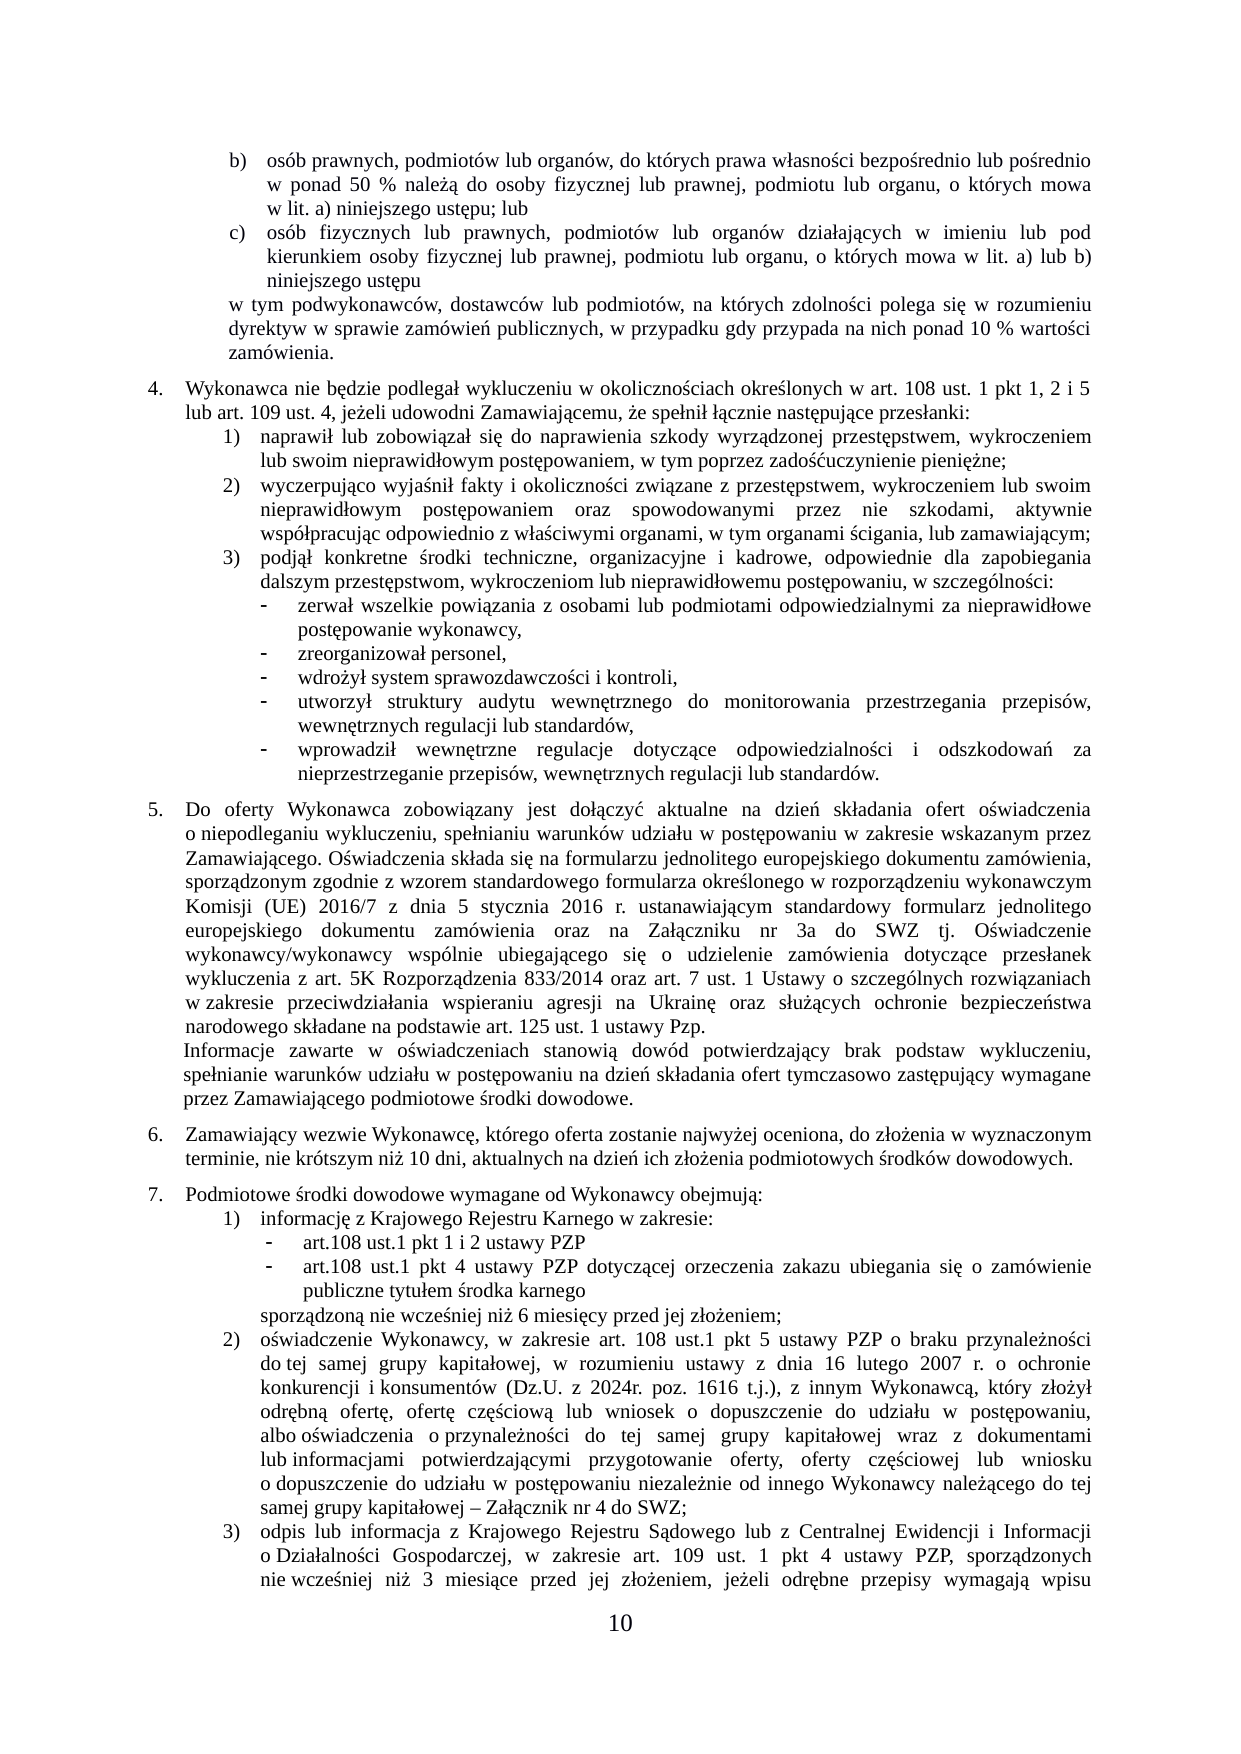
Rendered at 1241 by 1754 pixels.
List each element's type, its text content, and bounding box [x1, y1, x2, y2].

list art.108 ust.1 pkt 4 ustawy PZP dotyczącej orzeczenia zakazu ubiegania się o zamówienie publiczne tytułem środka karnego [265, 1254, 1092, 1302]
list osób fizycznych lub prawnych, podmiotów lub organów działających w imieniu lub pod kierunkiem osoby fizycznej lub prawnej, podmiotu lub organu, o których mowa w lit. a) lub b) niniejszego ustępu [229, 220, 1092, 292]
list informację z Krajowego Rejestru Karnego w zakresie: [223, 1206, 1092, 1230]
list utworzył struktury audytu wewnętrznego do monitorowania przestrzegania przepisów, wewnętrznych regulacji lub standardów, [260, 689, 1092, 737]
text w tym podwykonawców, dostawców lub podmiotów, na których zdolności polega się w rozumieniu dyrektyw w sprawie zamówień publicznych, w przypadku gdy przypada na nich ponad 10 % wartości zamówienia. [228, 292, 1092, 364]
list Wykonawca nie będzie podlegał wykluczeniu w okolicznościach określonych w art. 108 ust. 1 pkt 1, 2 i 5 lub art. 109 ust. 4, jeżeli udowodni Zamawiającemu, że spełnił łącznie następujące przesłanki: [148, 376, 1092, 424]
list oświadczenie Wykonawcy, w zakresie art. 108 ust.1 pkt 5 ustawy PZP o braku przynależności do tej samej grupy kapitałowej, w rozumieniu ustawy z dnia 16 lutego 2007 r. o ochronie konkurencji i konsumentów (Dz.U. z 2024r. poz. 1616 t.j.), z innym Wykonawcą, który złożył odrębną ofertę, ofertę częściową lub wniosek o dopuszczenie do udziału w postępowaniu, albo oświadczenia o przynależności do tej samej grupy kapitałowej wraz z dokumentami lub informacjami potwierdzającymi przygotowanie oferty, oferty częściowej lub wniosku o dopuszczenie do udziału w postępowaniu niezależnie od innego Wykonawcy należącego do tej samej grupy kapitałowej – Załącznik nr 4 do SWZ; [223, 1327, 1092, 1519]
text Informacje zawarte w oświadczeniach stanowią dowód potwierdzający brak podstaw wykluczeniu, spełnianie warunków udziału w postępowaniu na dzień składania ofert tymczasowo zastępujący wymagane przez Zamawiającego podmiotowe środki dowodowe. [183, 1038, 1092, 1110]
list podjął konkretne środki techniczne, organizacyjne i kadrowe, odpowiednie dla zapobiegania dalszym przestępstwom, wykroczeniom lub nieprawidłowemu postępowaniu, w szczególności: [223, 545, 1092, 593]
list wprowadził wewnętrzne regulacje dotyczące odpowiedzialności i odszkodowań za nieprzestrzeganie przepisów, wewnętrznych regulacji lub standardów. [260, 737, 1092, 785]
list naprawił lub zobowiązał się do naprawienia szkody wyrządzonej przestępstwem, wykroczeniem lub swoim nieprawidłowym postępowaniem, w tym poprzez zadośćuczynienie pieniężne; [223, 424, 1092, 472]
list Zamawiający wezwie Wykonawcę, którego oferta zostanie najwyżej oceniona, do złożenia w wyznaczonym terminie, nie krótszym niż 10 dni, aktualnych na dzień ich złożenia podmiotowych środków dowodowych. [148, 1122, 1092, 1170]
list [223, 1519, 1092, 1591]
list wyczerpująco wyjaśnił fakty i okoliczności związane z przestępstwem, wykroczeniem lub swoim nieprawidłowym postępowaniem oraz spowodowanymi przez nie szkodami, aktywnie współpracując odpowiednio z właściwymi organami, w tym organami ścigania, lub zamawiającym; [223, 472, 1092, 545]
text sporządzoną nie wcześniej niż 6 miesięcy przed jej złożeniem; [260, 1302, 1092, 1327]
list art.108 ust.1 pkt 1 i 2 ustawy PZP [265, 1230, 1092, 1254]
list osób prawnych, podmiotów lub organów, do których prawa własności bezpośrednio lub pośrednio w ponad 50 % należą do osoby fizycznej lub prawnej, podmiotu lub organu, o których mowa w lit. a) niniejszego ustępu; lub [229, 148, 1092, 220]
list zerwał wszelkie powiązania z osobami lub podmiotami odpowiedzialnymi za nieprawidłowe postępowanie wykonawcy, [260, 593, 1092, 641]
list wdrożył system sprawozdawczości i kontroli, [260, 665, 1092, 689]
list zreorganizował personel, [260, 641, 1092, 665]
list Do oferty Wykonawca zobowiązany jest dołączyć aktualne na dzień składania ofert oświadczenia o niepodleganiu wykluczeniu, spełnianiu warunków udziału w postępowaniu w zakresie wskazanym przez Zamawiającego. Oświadczenia składa się na formularzu jednolitego europejskiego dokumentu zamówienia, sporządzonym zgodnie z wzorem standardowego formularza określonego w rozporządzeniu wykonawczym Komisji (UE) 2016/7 z dnia 5 stycznia 2016 r. ustanawiającym standardowy formularz jednolitego europejskiego dokumentu zamówienia oraz na Załączniku nr 3a do SWZ tj. Oświadczenie wykonawcy/wykonawcy wspólnie ubiegającego się o udzielenie zamówienia dotyczące przesłanek wykluczenia z art. 5K Rozporządzenia 833/2014 oraz art. 7 ust. 1 Ustawy o szczególnych rozwiązaniach w zakresie przeciwdziałania wspieraniu agresji na Ukrainę oraz służących ochronie bezpieczeństwa narodowego składane na podstawie art. 125 ust. 1 ustawy Pzp. [148, 797, 1092, 1038]
list Podmiotowe środki dowodowe wymagane od Wykonawcy obejmują: [148, 1182, 1092, 1206]
